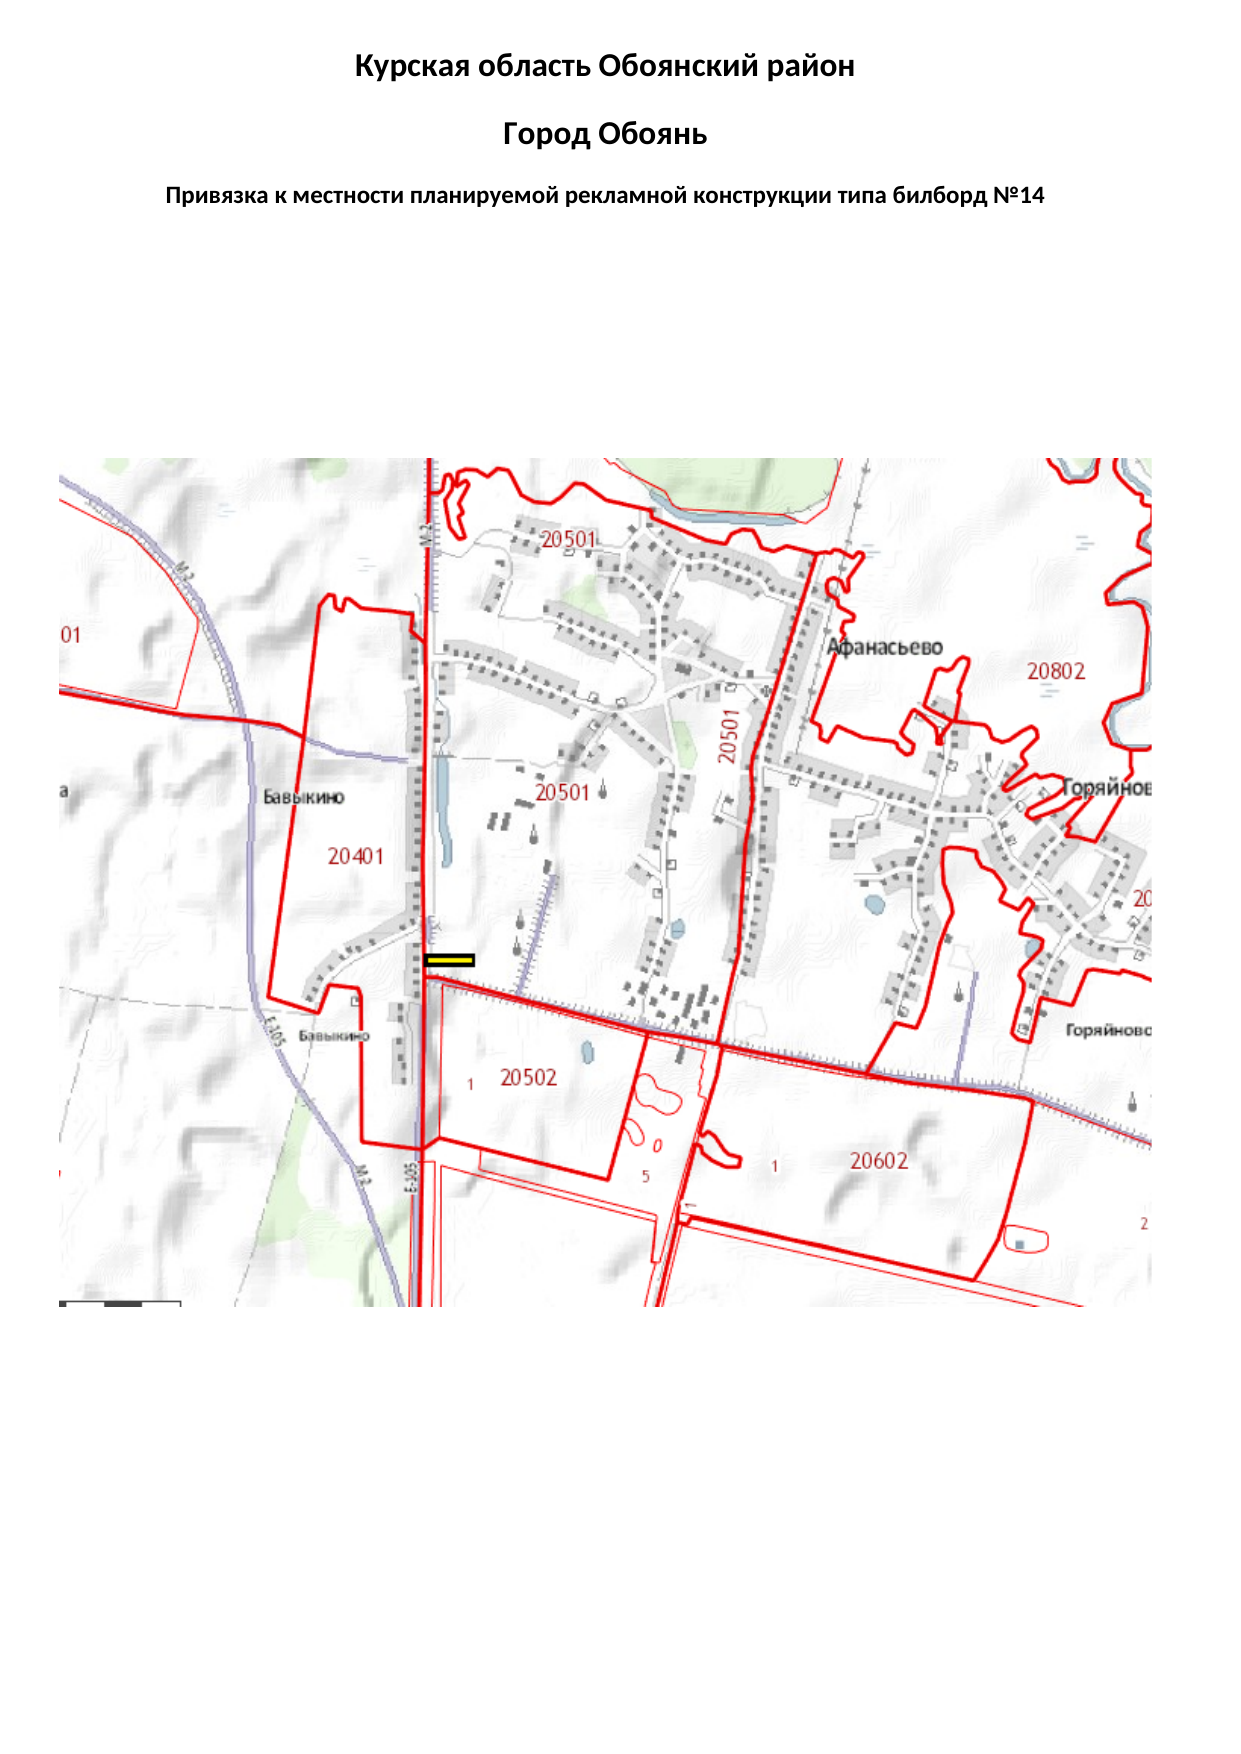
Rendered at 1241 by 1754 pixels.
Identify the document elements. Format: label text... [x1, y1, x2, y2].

text Город Обоянь [59, 112, 1152, 153]
text Привязка к местности планируемой рекламной конструкции типа билборд №14 [59, 179, 1152, 210]
text Курская область Обоянский район [59, 44, 1152, 85]
picture [59, 458, 1152, 1307]
